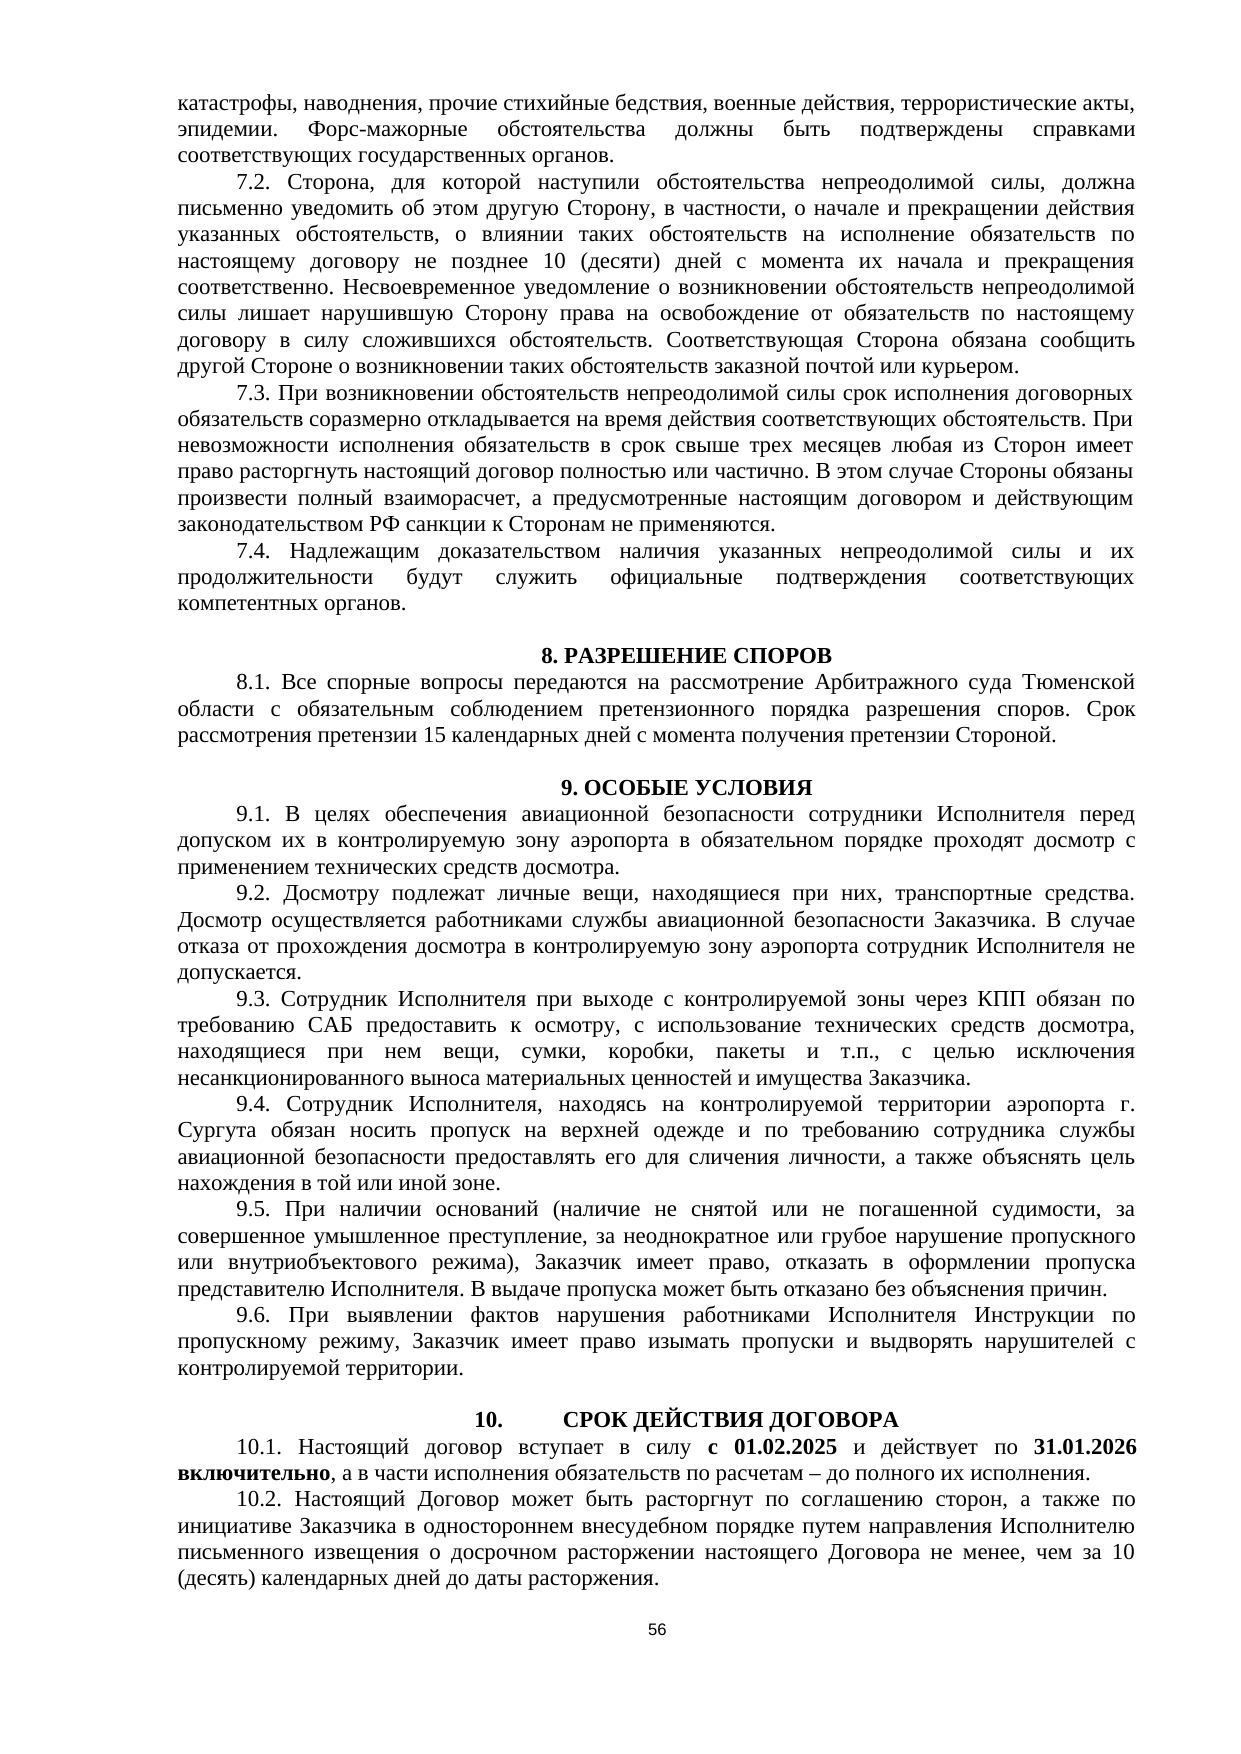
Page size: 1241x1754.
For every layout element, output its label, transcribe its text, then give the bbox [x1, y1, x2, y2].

text 9.4. Сотрудник Исполнителя, находясь на контролируемой территории аэропорта г. Сургута обязан носить пропуск на верхней одежде и по требованию сотрудника службы авиационной безопасности предоставлять его для сличения личности, а также объяснять цель нахождения в той или иной зоне. [177, 1090, 1137, 1196]
text 9.5. При наличии оснований (наличие не снятой или не погашенной судимости, за совершенное умышленное преступление, за неоднократное или грубое нарушение пропускного или внутриобъектового режима), Заказчик имеет право, отказать в оформлении пропуска представителю Исполнителя. В выдаче пропуска может быть отказано без объяснения причин. [177, 1196, 1137, 1301]
text 7.2. Сторона, для которой наступили обстоятельства непреодолимой силы, должна письменно уведомить об этом другую Сторону, в частности, о начале и прекращении действия указанных обстоятельств, о влиянии таких обстоятельств на исполнение обязательств по настоящему договору не позднее 10 (десяти) дней с момента их начала и прекращения соответственно. Несвоевременное уведомление о возникновении обстоятельств непреодолимой силы лишает нарушившую Сторону права на освобождение от обязательств по настоящему договору в силу сложившихся обстоятельств. Соответствующая Сторона обязана сообщить другой Стороне о возникновении таких обстоятельств заказной почтой или курьером. [177, 168, 1137, 378]
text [177, 89, 1137, 168]
list 9.2. Досмотру подлежат личные вещи, находящиеся при них, транспортные средства. Досмотр осуществляется работниками службы авиационной безопасности Заказчика. В случае отказа от прохождения досмотра в контролируемую зону аэропорта сотрудник Исполнителя не допускается. [177, 879, 1137, 985]
text 8.1. Все спорные вопросы передаются на рассмотрение Арбитражного суда Тюменской области с обязательным соблюдением претензионного порядка разрешения споров. Срок рассмотрения претензии 15 календарных дней с момента получения претензии Стороной. [177, 668, 1137, 747]
list СРОК ДЕЙСТВИЯ ДОГОВОРА [177, 1406, 1137, 1433]
list 9.1. В целях обеспечения авиационной безопасности сотрудники Исполнителя перед допуском их в контролируемую зону аэропорта в обязательном порядке проходят досмотр с применением технических средств досмотра. [177, 800, 1137, 879]
text 7.4. Надлежащим доказательством наличия указанных непреодолимой силы и их продолжительности будут служить официальные подтверждения соответствующих компетентных органов. [177, 537, 1136, 616]
list 10.1. Настоящий договор вступает в силу с 01.02.2025 и действует по 31.01.2026 включительно, а в части исполнения обязательств по расчетам – до полного их исполнения. [177, 1433, 1137, 1485]
text 7.3. При возникновении обстоятельств непреодолимой силы срок исполнения договорных обязательств соразмерно откладывается на время действия соответствующих обстоятельств. При невозможности исполнения обязательств в срок свыше трех месяцев любая из Сторон имеет право расторгнуть настоящий договор полностью или частично. В этом случае Стороны обязаны произвести полный взаиморасчет, а предусмотренные настоящим договором и действующим законодательством РФ санкции к Сторонам не применяются. [177, 378, 1134, 537]
list 9.6. При выявлении фактов нарушения работниками Исполнителя Инструкции по пропускному режиму, Заказчик имеет право изымать пропуски и выдворять нарушителей с контролируемой территории. [177, 1301, 1137, 1380]
text 10.2. Настоящий Договор может быть расторгнут по соглашению сторон, а также по инициативе Заказчика в одностороннем внесудебном порядке путем направления Исполнителю письменного извещения о досрочном расторжении настоящего Договора не менее, чем за 10 (десять) календарных дней до даты расторжения. [177, 1485, 1137, 1591]
text 9.3. Сотрудник Исполнителя при выходе с контролируемой зоны через КПП обязан по требованию САБ предоставить к осмотру, с использование технических средств досмотра, находящиеся при нем вещи, сумки, коробки, пакеты и т.п., с целью исключения несанкционированного выноса материальных ценностей и имущества Заказчика. [177, 985, 1137, 1090]
text 8. РАЗРЕШЕНИЕ СПОРОВ [177, 642, 1137, 668]
list 9. ОСОБЫЕ УСЛОВИЯ [177, 774, 1137, 800]
